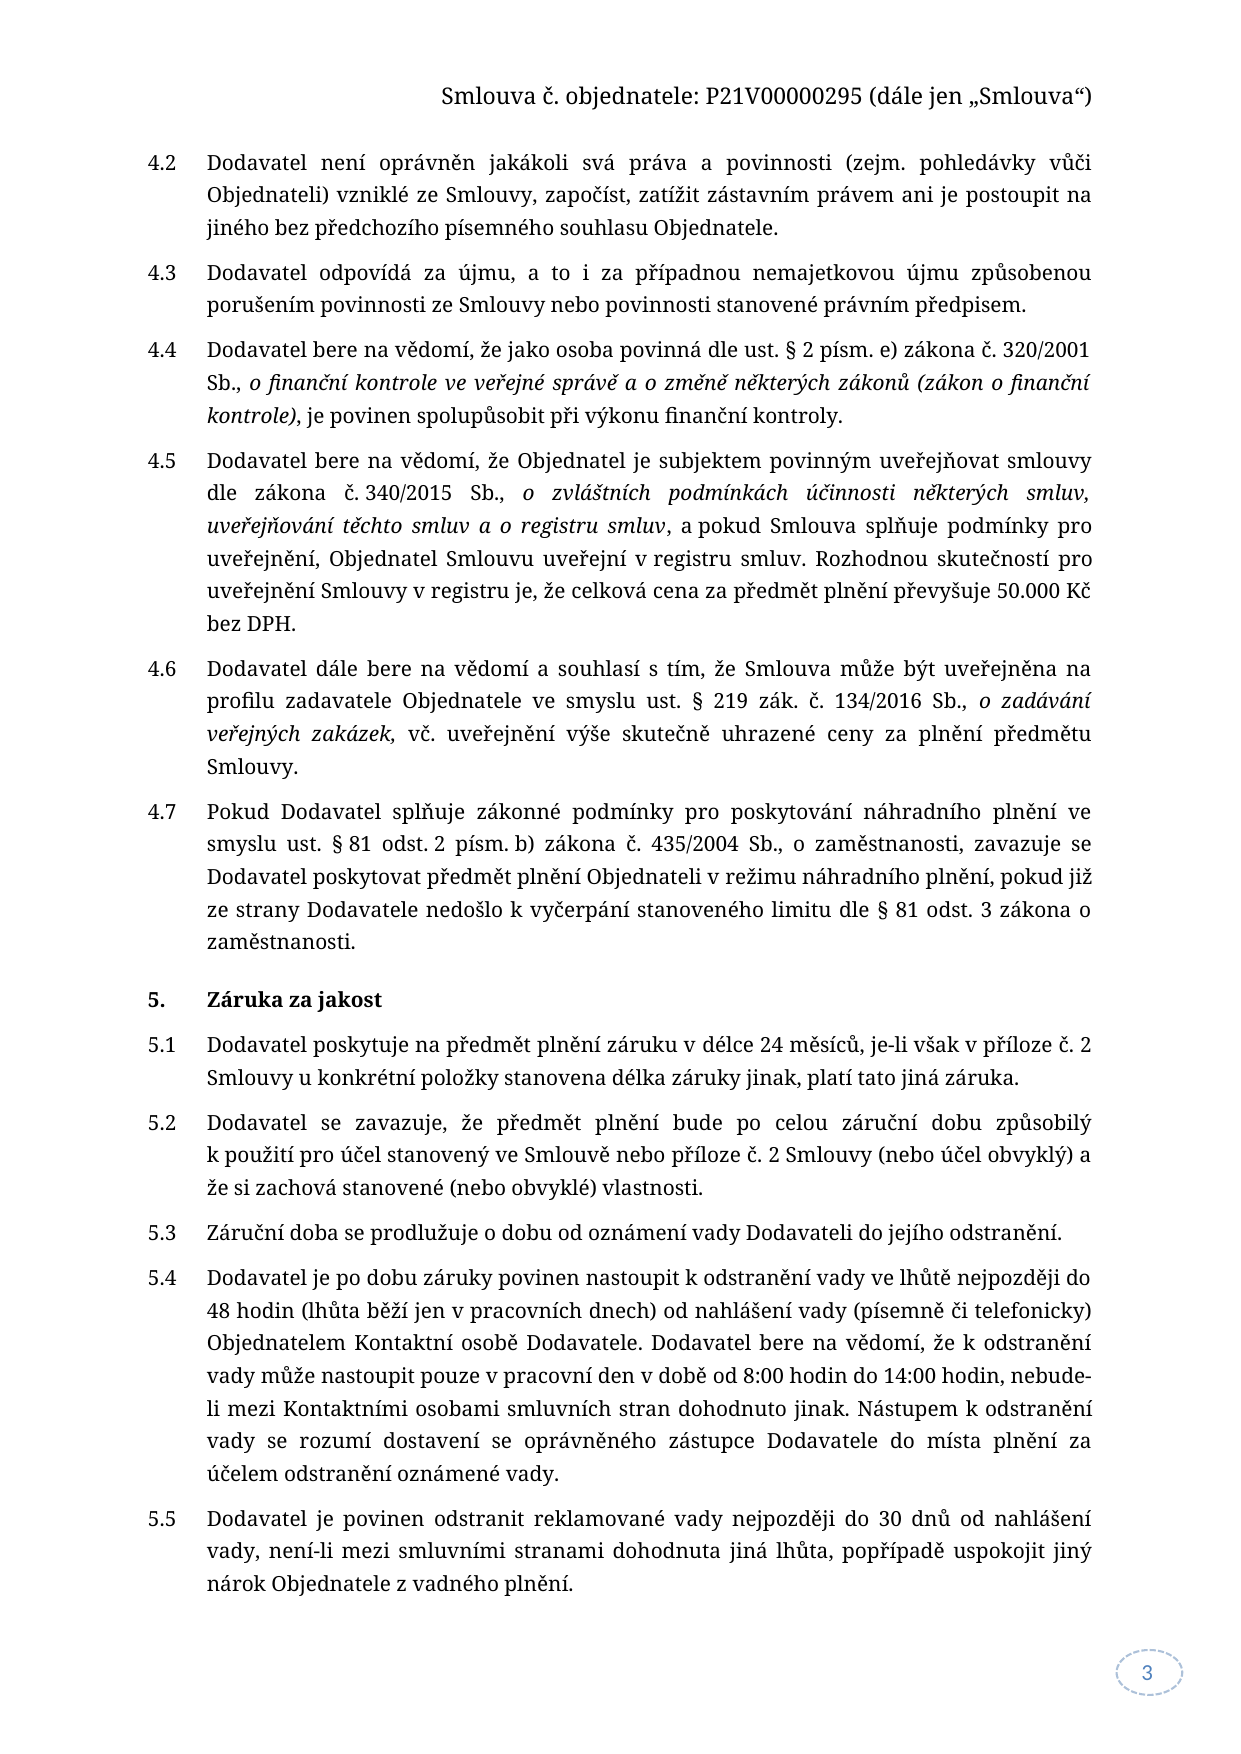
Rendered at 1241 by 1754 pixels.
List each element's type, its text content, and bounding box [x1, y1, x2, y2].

list Pokud Dodavatel splňuje zákonné podmínky pro poskytování náhradního plnění ve smyslu ust. § 81 odst. 2 písm. b) zákona č. 435/2004 Sb., o zaměstnanosti, zavazuje se Dodavatel poskytovat předmět plnění Objednateli v režimu náhradního plnění, pokud již ze strany Dodavatele nedošlo k vyčerpání stanoveného limitu dle § 81 odst. 3 zákona o zaměstnanosti. [148, 797, 1093, 956]
list Záruka za jakost [148, 985, 1093, 1013]
list Dodavatel dále bere na vědomí a souhlasí s tím, že Smlouva může být uveřejněna na profilu zadavatele Objednatele ve smyslu ust. § 219 zák. č. 134/2016 Sb., o zadávání veřejných zakázek, vč. uveřejnění výše skutečně uhrazené ceny za plnění předmětu Smlouvy. [148, 654, 1093, 780]
list Záruční doba se prodlužuje o dobu od oznámení vady Dodavateli do jejího odstranění. [148, 1218, 1093, 1247]
list Dodavatel bere na vědomí, že jako osoba povinná dle ust. § 2 písm. e) zákona č. 320/2001 Sb., o finanční kontrole ve veřejné správě a o změně některých zákonů (zákon o finanční kontrole), je povinen spolupůsobit při výkonu finanční kontroly. [148, 336, 1093, 429]
list Dodavatel není oprávněn jakákoli svá práva a povinnosti (zejm. pohledávky vůči Objednateli) vzniklé ze Smlouvy, započíst, zatížit zástavním právem ani je postoupit na jiného bez předchozího písemného souhlasu Objednatele. [148, 148, 1093, 241]
list Dodavatel je povinen odstranit reklamované vady nejpozději do 30 dnů od nahlášení vady, není-li mezi smluvními stranami dohodnuta jiná lhůta, popřípadě uspokojit jiný nárok Objednatele z vadného plnění. [148, 1504, 1093, 1598]
list Dodavatel poskytuje na předmět plnění záruku v délce 24 měsíců, je-li však v příloze č. 2 Smlouvy u konkrétní položky stanovena délka záruky jinak, platí tato jiná záruka. [148, 1030, 1093, 1091]
list Dodavatel odpovídá za újmu, a to i za případnou nemajetkovou újmu způsobenou porušením povinnosti ze Smlouvy nebo povinnosti stanovené právním předpisem. [148, 258, 1093, 319]
list Dodavatel je po dobu záruky povinen nastoupit k odstranění vady ve lhůtě nejpozději do 48 hodin (lhůta běží jen v pracovních dnech) od nahlášení vady (písemně či telefonicky) Objednatelem Kontaktní osobě Dodavatele. Dodavatel bere na vědomí, že k odstranění vady může nastoupit pouze v pracovní den v době od 8:00 hodin do 14:00 hodin, nebude-li mezi Kontaktními osobami smluvních stran dohodnuto jinak. Nástupem k odstranění vady se rozumí dostavení se oprávněného zástupce Dodavatele do místa plnění za účelem odstranění oznámené vady. [148, 1263, 1093, 1487]
list Dodavatel se zavazuje, že předmět plnění bude po celou záruční dobu způsobilý k použití pro účel stanovený ve Smlouvě nebo příloze č. 2 Smlouvy (nebo účel obvyklý) a že si zachová stanovené (nebo obvyklé) vlastnosti. [148, 1108, 1093, 1201]
list Dodavatel bere na vědomí, že Objednatel je subjektem povinným uveřejňovat smlouvy dle zákona č. 340/2015 Sb., o zvláštních podmínkách účinnosti některých smluv, uveřejňování těchto smluv a o registru smluv, a pokud Smlouva splňuje podmínky pro uveřejnění, Objednatel Smlouvu uveřejní v registru smluv. Rozhodnou skutečností pro uveřejnění Smlouvy v registru je, že celková cena za předmět plnění převyšuje 50.000 Kč bez DPH. [148, 446, 1093, 637]
